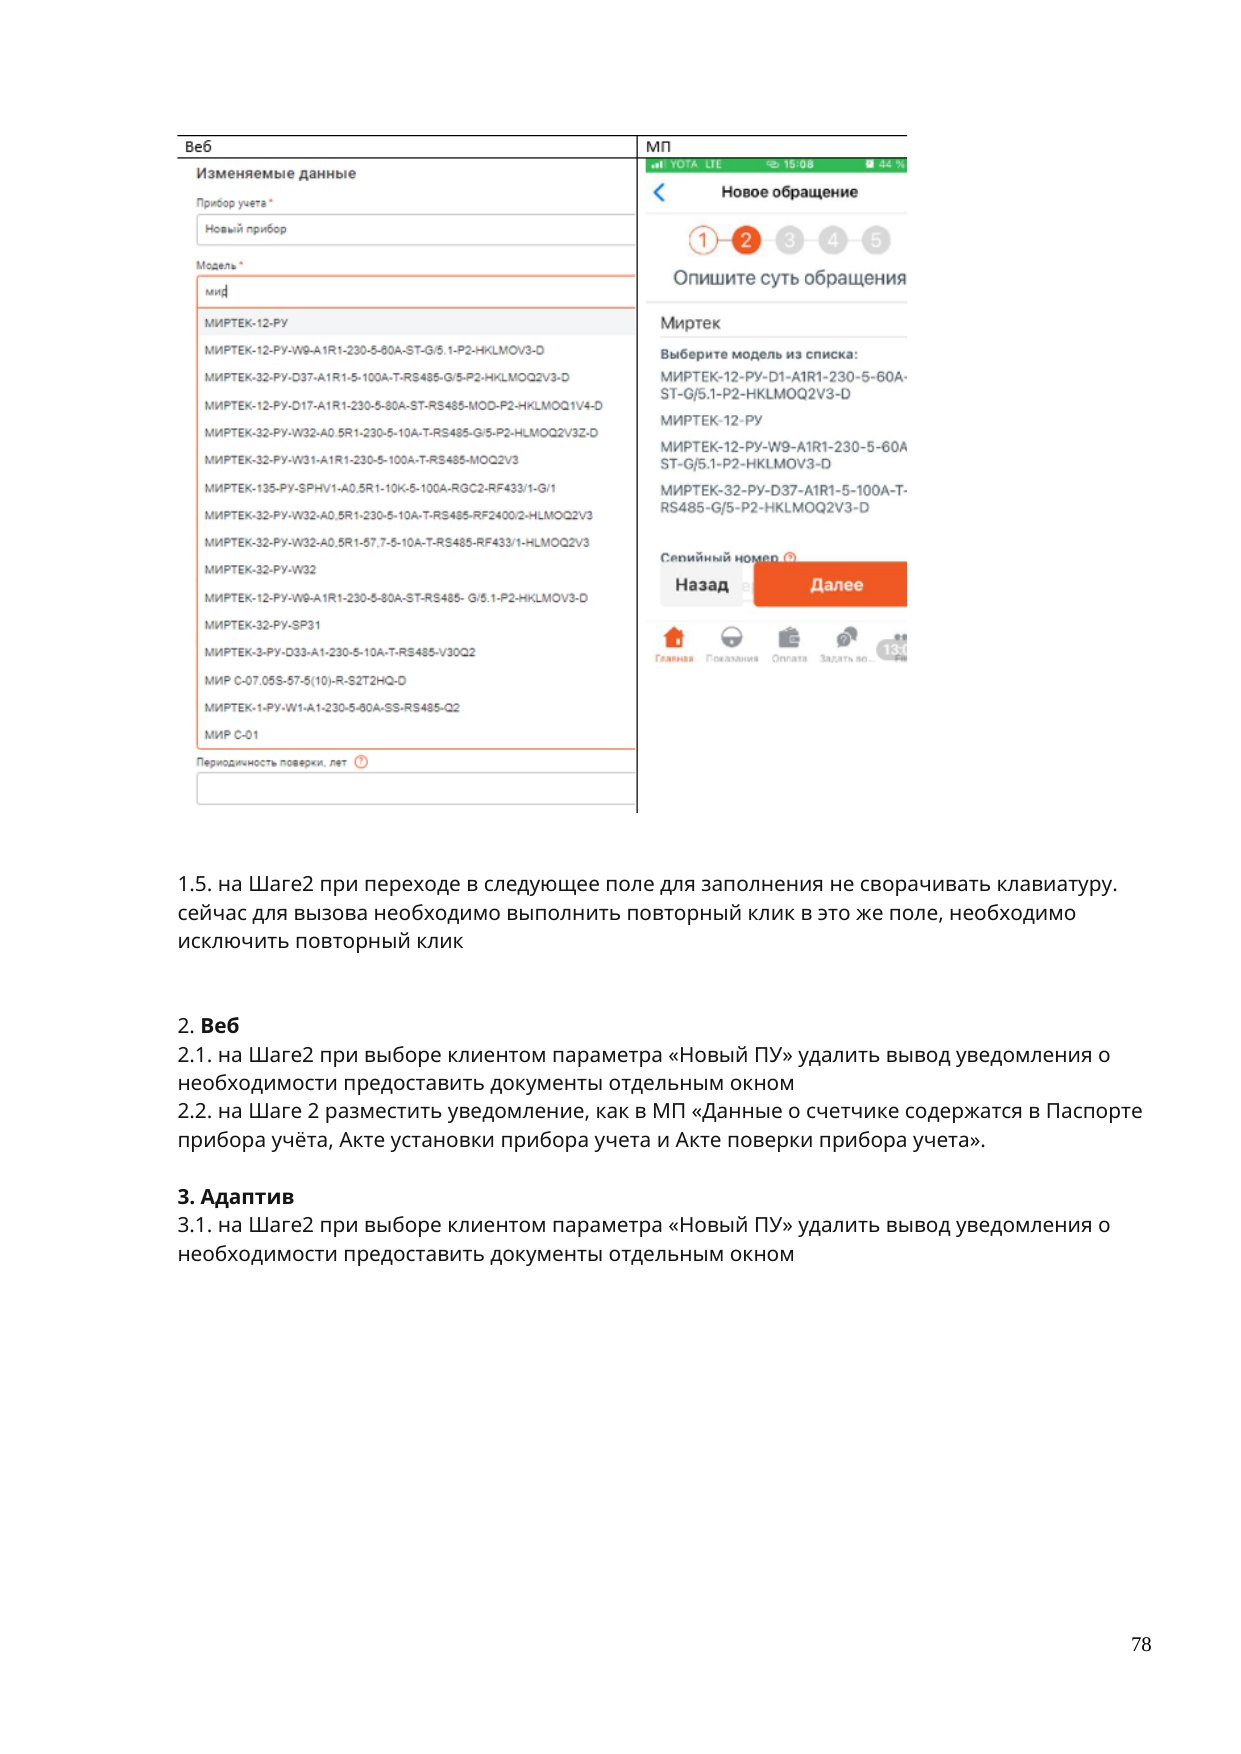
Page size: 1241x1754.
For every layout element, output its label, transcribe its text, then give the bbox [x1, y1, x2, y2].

text 2. Веб 2.1. на Шаге2 при выборе клиентом параметра «Новый ПУ» удалить вывод уведомления о необходимости предоставить документы отдельным окном 2.2. на Шаге 2 разместить уведомление, как в МП «Данные о счетчике содержатся в Паспорте прибора учёта, Акте установки прибора учета и Акте поверки прибора учета». [239, 1011, 1152, 1153]
picture [177, 135, 908, 813]
text 1.5. на Шаге2 при переходе в следующее поле для заполнения не сворачивать клавиатуру. сейчас для вызова необходимо выполнить повторный клик в это же поле, необходимо исключить повторный клик [177, 813, 1152, 1011]
text 3. Адаптив 3.1. на Шаге2 при выборе клиентом параметра «Новый ПУ» удалить вывод уведомления о необходимости предоставить документы отдельным окном [294, 1182, 1152, 1267]
